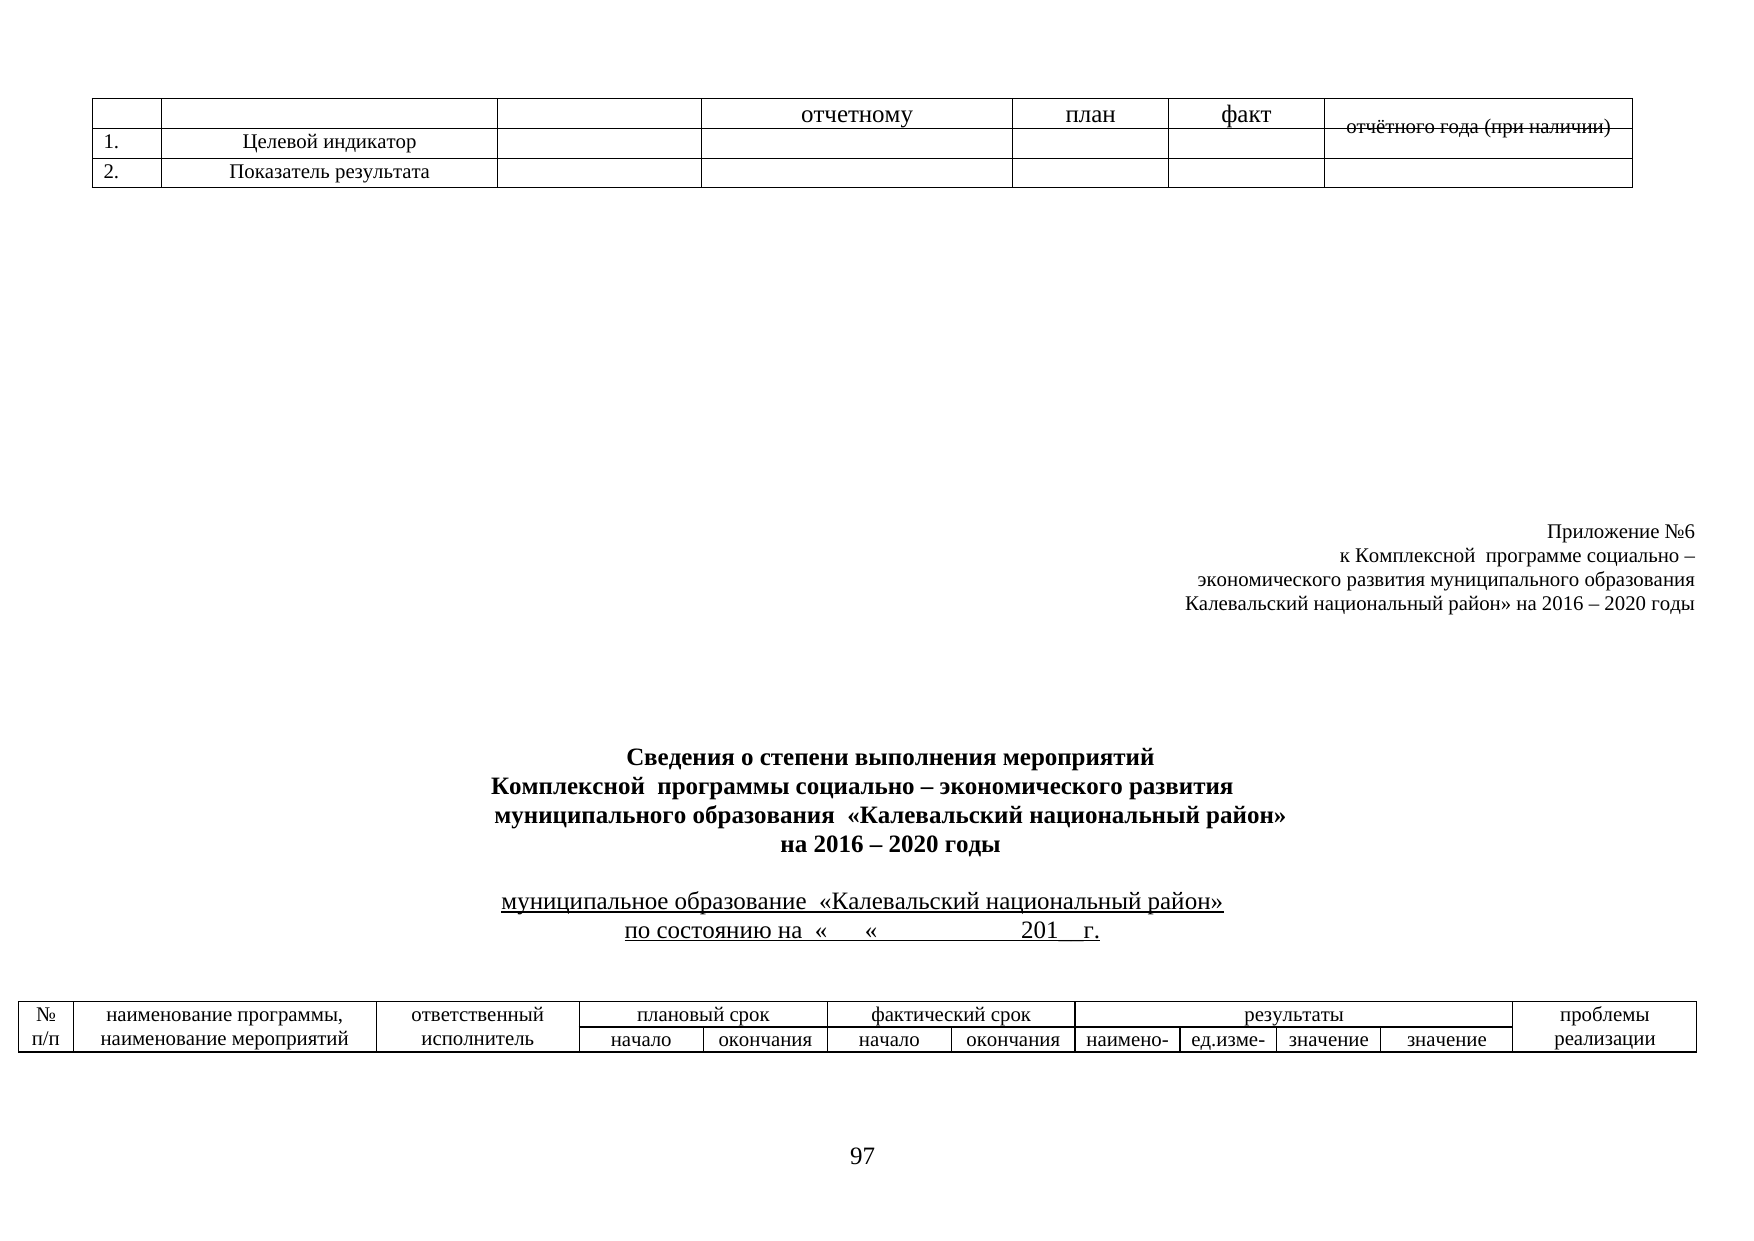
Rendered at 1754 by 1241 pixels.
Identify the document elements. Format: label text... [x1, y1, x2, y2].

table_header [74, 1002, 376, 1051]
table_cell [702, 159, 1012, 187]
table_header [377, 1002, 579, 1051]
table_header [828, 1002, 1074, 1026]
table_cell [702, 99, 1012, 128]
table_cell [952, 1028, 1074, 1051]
text муниципального образования «Калевальский национальный район» [29, 800, 1695, 829]
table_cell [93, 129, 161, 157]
text Калевальский национальный район» на 2016 – 2020 годы [29, 591, 1695, 615]
text муниципальное образование «Калевальский национальный район» [29, 886, 1695, 915]
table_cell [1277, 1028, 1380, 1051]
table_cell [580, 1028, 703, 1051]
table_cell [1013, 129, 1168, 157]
text экономического развития муниципального образования [29, 567, 1695, 591]
text к Комплексной программе социально – [29, 543, 1695, 567]
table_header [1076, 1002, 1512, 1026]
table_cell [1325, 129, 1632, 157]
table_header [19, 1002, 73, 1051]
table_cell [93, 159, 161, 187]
text по состоянию на « « 201__г. [29, 915, 1695, 944]
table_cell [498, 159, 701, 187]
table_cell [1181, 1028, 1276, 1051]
text на 2016 – 2020 годы [29, 829, 1695, 857]
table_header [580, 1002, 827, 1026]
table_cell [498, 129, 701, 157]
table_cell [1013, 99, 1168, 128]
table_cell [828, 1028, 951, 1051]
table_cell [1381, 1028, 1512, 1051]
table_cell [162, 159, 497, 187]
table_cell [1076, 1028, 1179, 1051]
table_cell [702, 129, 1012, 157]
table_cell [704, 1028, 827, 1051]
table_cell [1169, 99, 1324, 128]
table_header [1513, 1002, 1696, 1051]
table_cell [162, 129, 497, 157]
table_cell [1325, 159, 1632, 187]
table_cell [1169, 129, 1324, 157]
text Сведения о степени выполнения мероприятий Комплексной программы социально – экономического развития [29, 742, 1695, 800]
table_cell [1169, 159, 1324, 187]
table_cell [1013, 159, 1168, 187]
text Приложение №6 [29, 519, 1695, 543]
